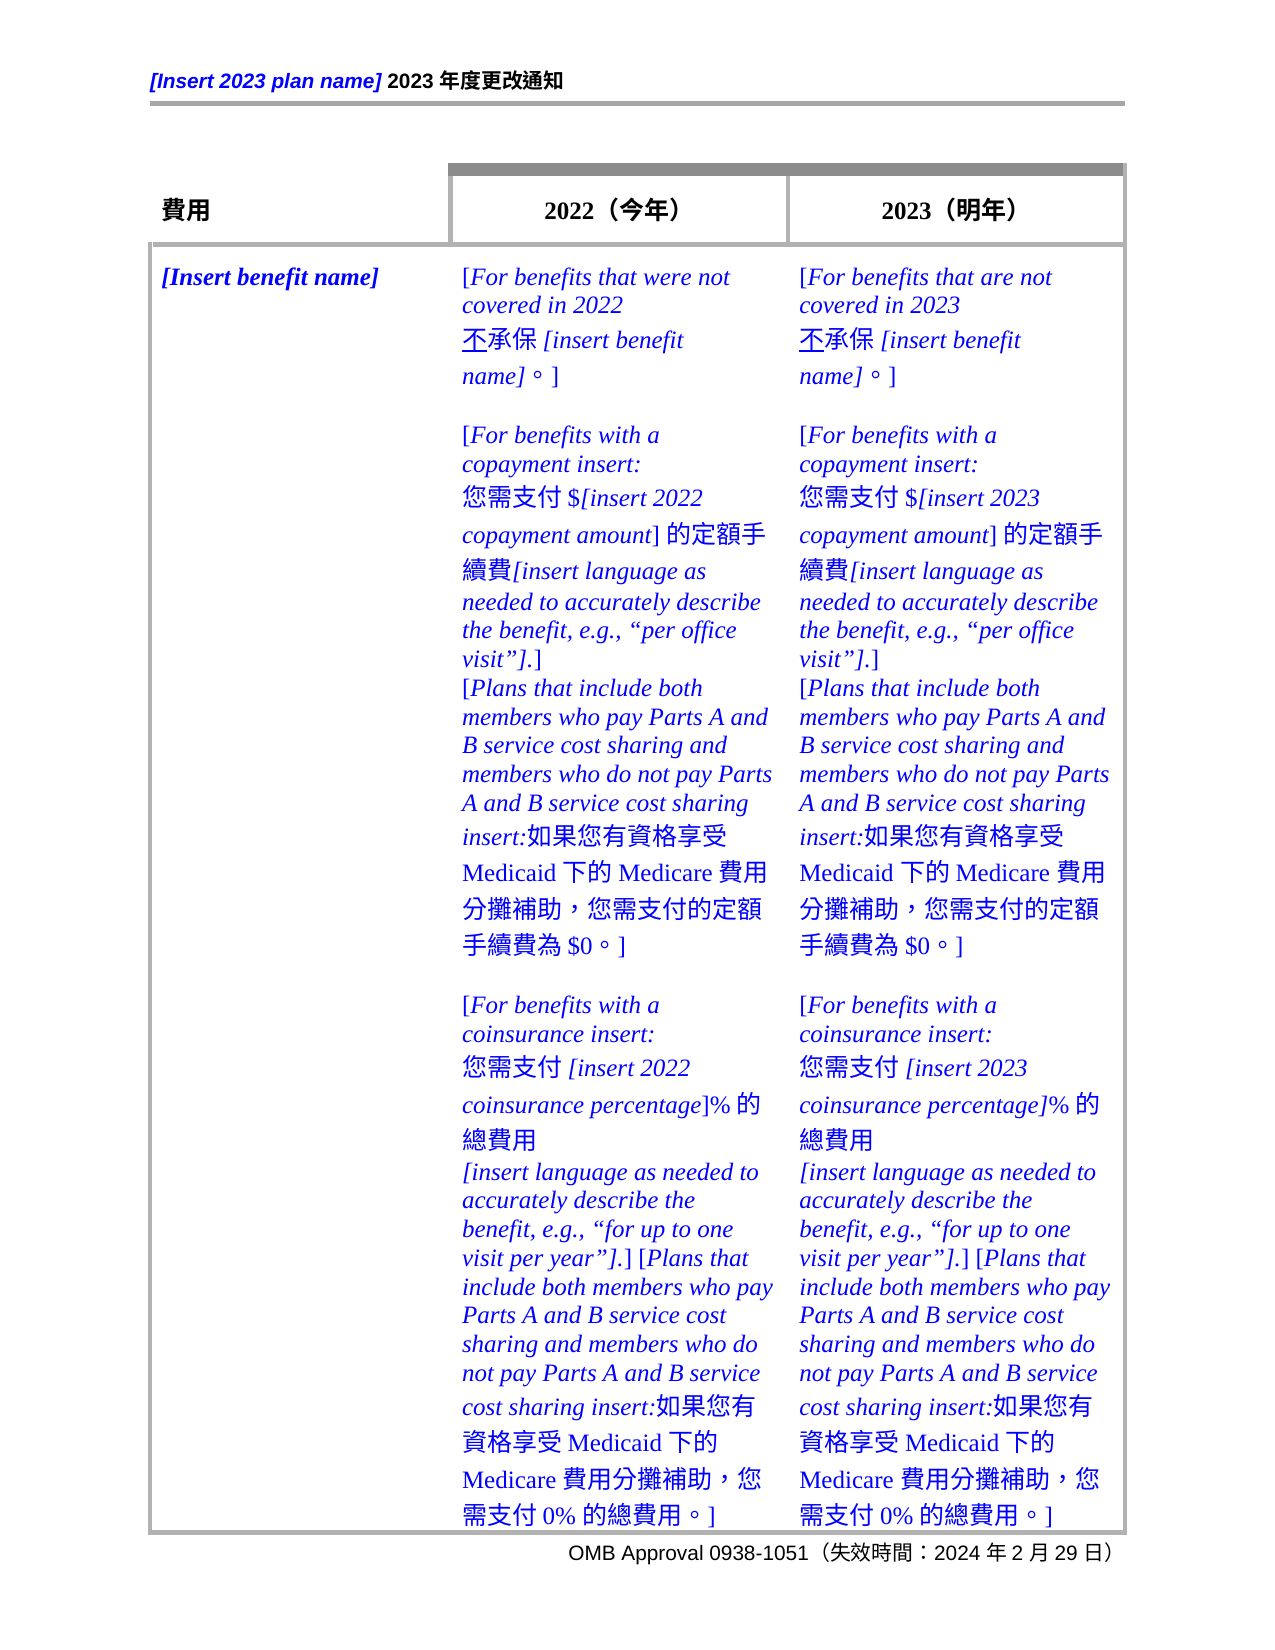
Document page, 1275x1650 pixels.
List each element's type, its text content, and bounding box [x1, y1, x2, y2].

table_header 2023（明年） [790, 176, 1123, 242]
table_header 費用 [150, 163, 448, 242]
table_cell [For benefits that were not covered in 2022 不承保 [insert benefit name]。] [For benefits with a copayment insert: 您需支付 $[insert 2022 copayment amount] 的定額手續費[insert language as needed to accurately describe the benefit, e.g., “per office visit”].] [Plans that include both members who pay Parts A and B service cost sharing and members who do not pay Parts A and B service cost sharing insert:如果您有資格享受 Medicaid 下的 Medicare 費用分攤補助，您需支付的定額手續費為 $0。] [For benefits with a coinsurance insert: 您需支付 [insert 2022 coinsurance percentage]% 的總費用 [insert language as needed to accurately describe the benefit, e.g., “for up to one visit per year”].] [Plans that include both members who pay Parts A and B service cost sharing and members who do not pay Parts A and B service cost sharing insert:如果您有資格享受 Medicaid 下的 Medicare 費用分攤補助，您需支付 0% 的總費用。] [451, 247, 788, 1530]
table_header 2022（今年） [453, 176, 786, 242]
table_cell [For benefits that are not covered in 2023 不承保 [insert benefit name]。] [For benefits with a copayment insert: 您需支付 $[insert 2023 copayment amount] 的定額手續費[insert language as needed to accurately describe the benefit, e.g., “per office visit”].] [Plans that include both members who pay Parts A and B service cost sharing and members who do not pay Parts A and B service cost sharing insert:如果您有資格享受 Medicaid 下的 Medicare 費用分攤補助，您需支付的定額手續費為 $0。] [For benefits with a coinsurance insert: 您需支付 [insert 2023 coinsurance percentage]% 的總費用 [insert language as needed to accurately describe the benefit, e.g., “for up to one visit per year”].] [Plans that include both members who pay Parts A and B service cost sharing and members who do not pay Parts A and B service cost sharing insert:如果您有資格享受 Medicaid 下的 Medicare 費用分攤補助，您需支付 0% 的總費用。] [788, 247, 1123, 1530]
table_cell [Insert benefit name] [152, 243, 451, 1530]
